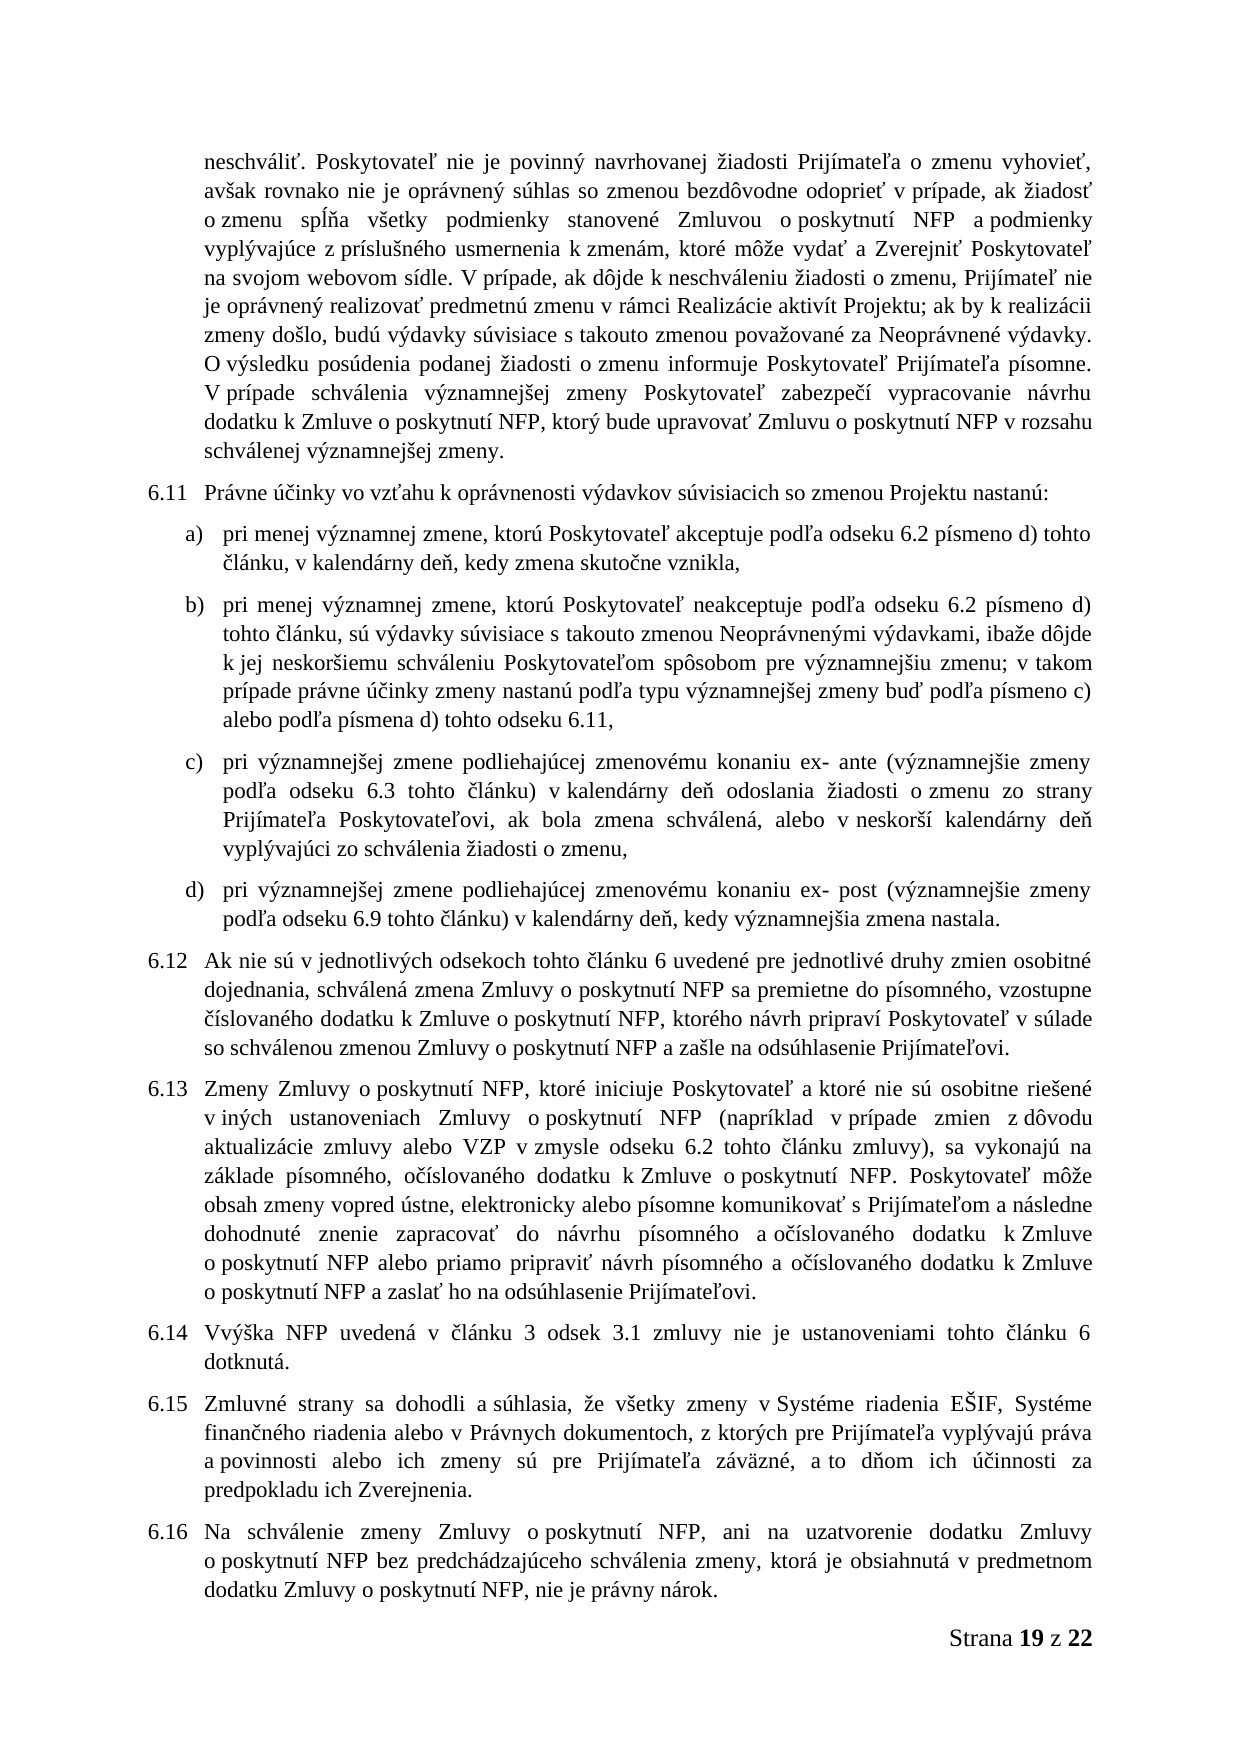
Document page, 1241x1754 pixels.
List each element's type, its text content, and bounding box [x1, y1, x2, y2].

list pri významnejšej zmene podliehajúcej zmenovému konaniu ex- ante (významnejšie zmeny podľa odseku 6.3 tohto článku) v kalendárny deň odoslania žiadosti o zmenu zo strany Prijímateľa Poskytovateľovi, ak bola zmena schválená, alebo v neskorší kalendárny deň vyplývajúci zo schválenia žiadosti o zmenu, [185, 748, 1092, 861]
list Zmluvné strany sa dohodli a súhlasia, že všetky zmeny v Systéme riadenia EŠIF, Systéme finančného riadenia alebo v Právnych dokumentoch, z ktorých pre Prijímateľa vyplývajú práva a povinnosti alebo ich zmeny sú pre Prijímateľa záväzné, a to dňom ich účinnosti za predpokladu ich Zverejnenia. [148, 1389, 1092, 1503]
list Vvýška NFP uvedená v článku 3 odsek 3.1 zmluvy nie je ustanoveniami tohto článku 6 dotknutá. [148, 1319, 1092, 1374]
list Ak nie sú v jednotlivých odsekoch tohto článku 6 uvedené pre jednotlivé druhy zmien osobitné dojednania, schválená zmena Zmluvy o poskytnutí NFP sa premietne do písomného, vzostupne číslovaného dodatku k Zmluve o poskytnutí NFP, ktorého návrh pripraví Poskytovateľ v súlade so schválenou zmenou Zmluvy o poskytnutí NFP a zašle na odsúhlasenie Prijímateľovi. [148, 947, 1092, 1060]
list Zmeny Zmluvy o poskytnutí NFP, ktoré iniciuje Poskytovateľ a ktoré nie sú osobitne riešené v iných ustanoveniach Zmluvy o poskytnutí NFP (napríklad v prípade zmien z dôvodu aktualizácie zmluvy alebo VZP v zmysle odseku 6.2 tohto článku zmluvy), sa vykonajú na základe písomného, očíslovaného dodatku k Zmluve o poskytnutí NFP. Poskytovateľ môže obsah zmeny vopred ústne, elektronicky alebo písomne komunikovať s Prijímateľom a následne dohodnuté znenie zapracovať do návrhu písomného a očíslovaného dodatku k Zmluve o poskytnutí NFP alebo priamo pripraviť návrh písomného a očíslovaného dodatku k Zmluve o poskytnutí NFP a zaslať ho na odsúhlasenie Prijímateľovi. [148, 1075, 1092, 1304]
list pri menej významnej zmene, ktorú Poskytovateľ neakceptuje podľa odseku 6.2 písmeno d) tohto článku, sú výdavky súvisiace s takouto zmenou Neoprávnenými výdavkami, ibaže dôjde k jej neskoršiemu schváleniu Poskytovateľom spôsobom pre významnejšiu zmenu; v takom prípade právne účinky zmeny nastanú podľa typu významnejšej zmeny buď podľa písmeno c) alebo podľa písmena d) tohto odseku 6.11, [185, 591, 1092, 733]
list Na schválenie zmeny Zmluvy o poskytnutí NFP, ani na uzatvorenie dodatku Zmluvy o poskytnutí NFP bez predchádzajúceho schválenia zmeny, ktorá je obsiahnutá v predmetnom dodatku Zmluvy o poskytnutí NFP, nie je právny nárok. [148, 1518, 1092, 1602]
list pri menej významnej zmene, ktorú Poskytovateľ akceptuje podľa odseku 6.2 písmeno d) tohto článku, v kalendárny deň, kedy zmena skutočne vznikla, [185, 520, 1092, 576]
list pri významnejšej zmene podliehajúcej zmenovému konaniu ex- post (významnejšie zmeny podľa odseku 6.9 tohto článku) v kalendárny deň, kedy významnejšia zmena nastala. [185, 876, 1092, 932]
list Právne účinky vo vzťahu k oprávnenosti výdavkov súvisiacich so zmenou Projektu nastanú: [148, 479, 1092, 505]
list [148, 148, 1092, 464]
